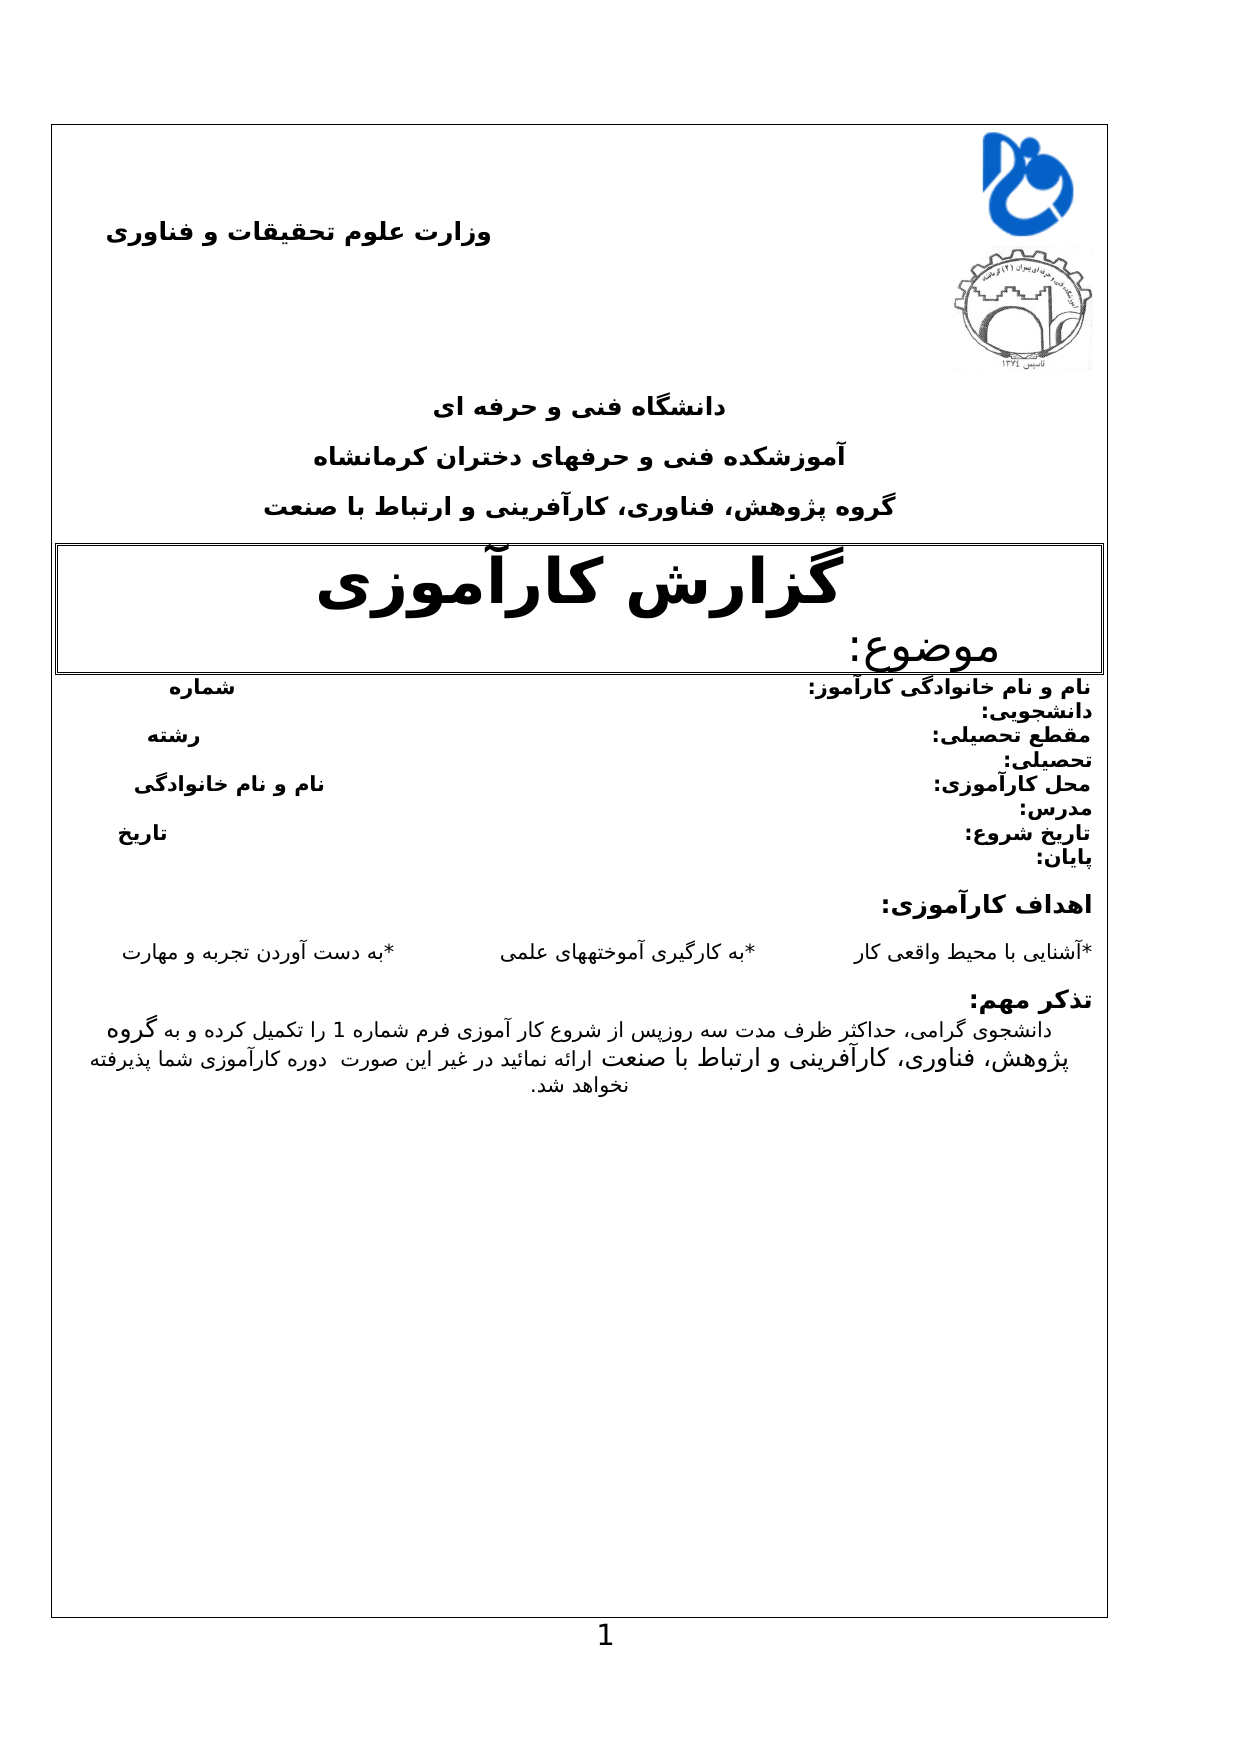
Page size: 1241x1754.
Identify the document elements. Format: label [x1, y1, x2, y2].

picture [970, 132, 1084, 240]
picture [952, 246, 1093, 372]
